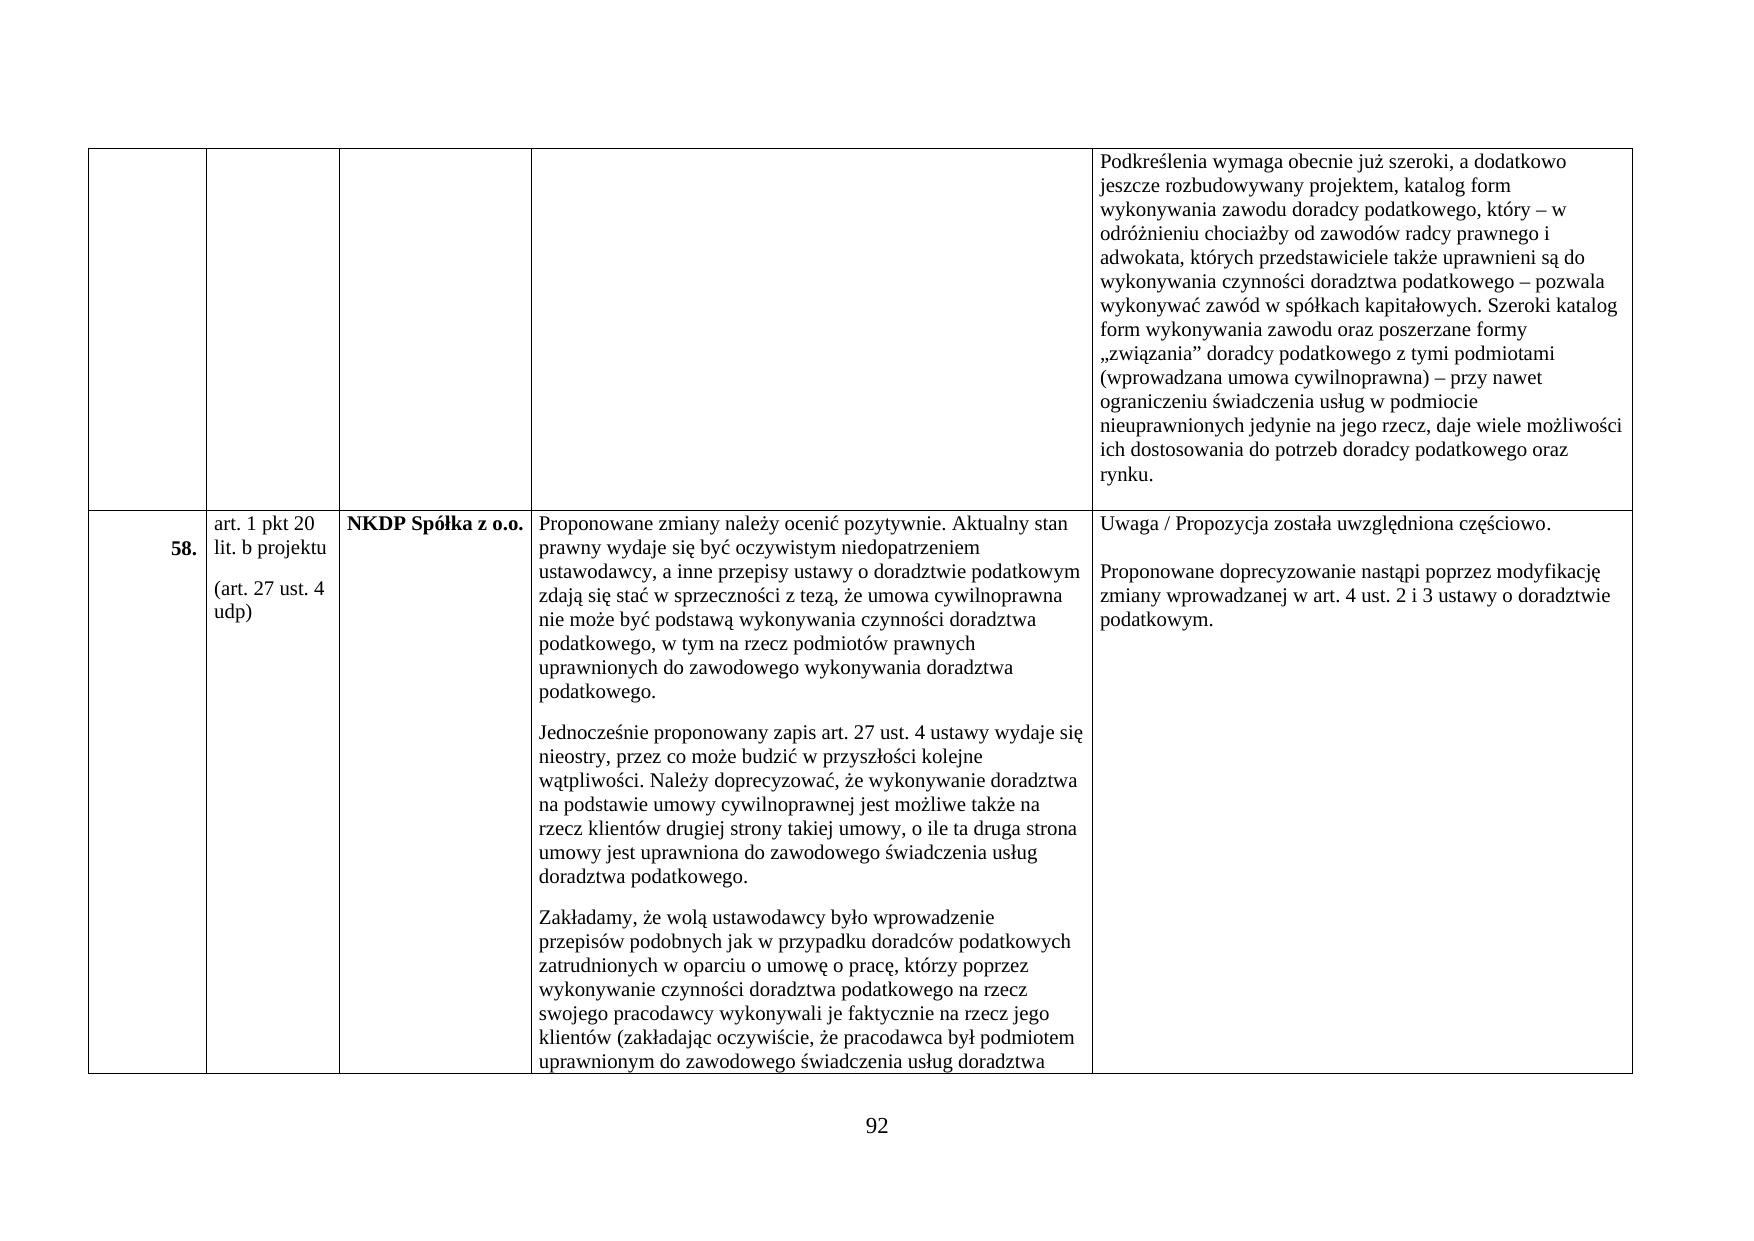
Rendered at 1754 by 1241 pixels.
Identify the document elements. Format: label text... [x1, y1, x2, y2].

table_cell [340, 149, 531, 509]
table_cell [1093, 511, 1632, 1073]
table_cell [207, 149, 339, 509]
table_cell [532, 149, 1092, 509]
table_cell [89, 149, 206, 509]
table_cell NKDP Spółka z o.o. [340, 511, 531, 1073]
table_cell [1093, 149, 1632, 509]
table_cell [207, 511, 339, 1073]
table_cell [89, 511, 206, 1073]
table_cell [532, 511, 1092, 1073]
